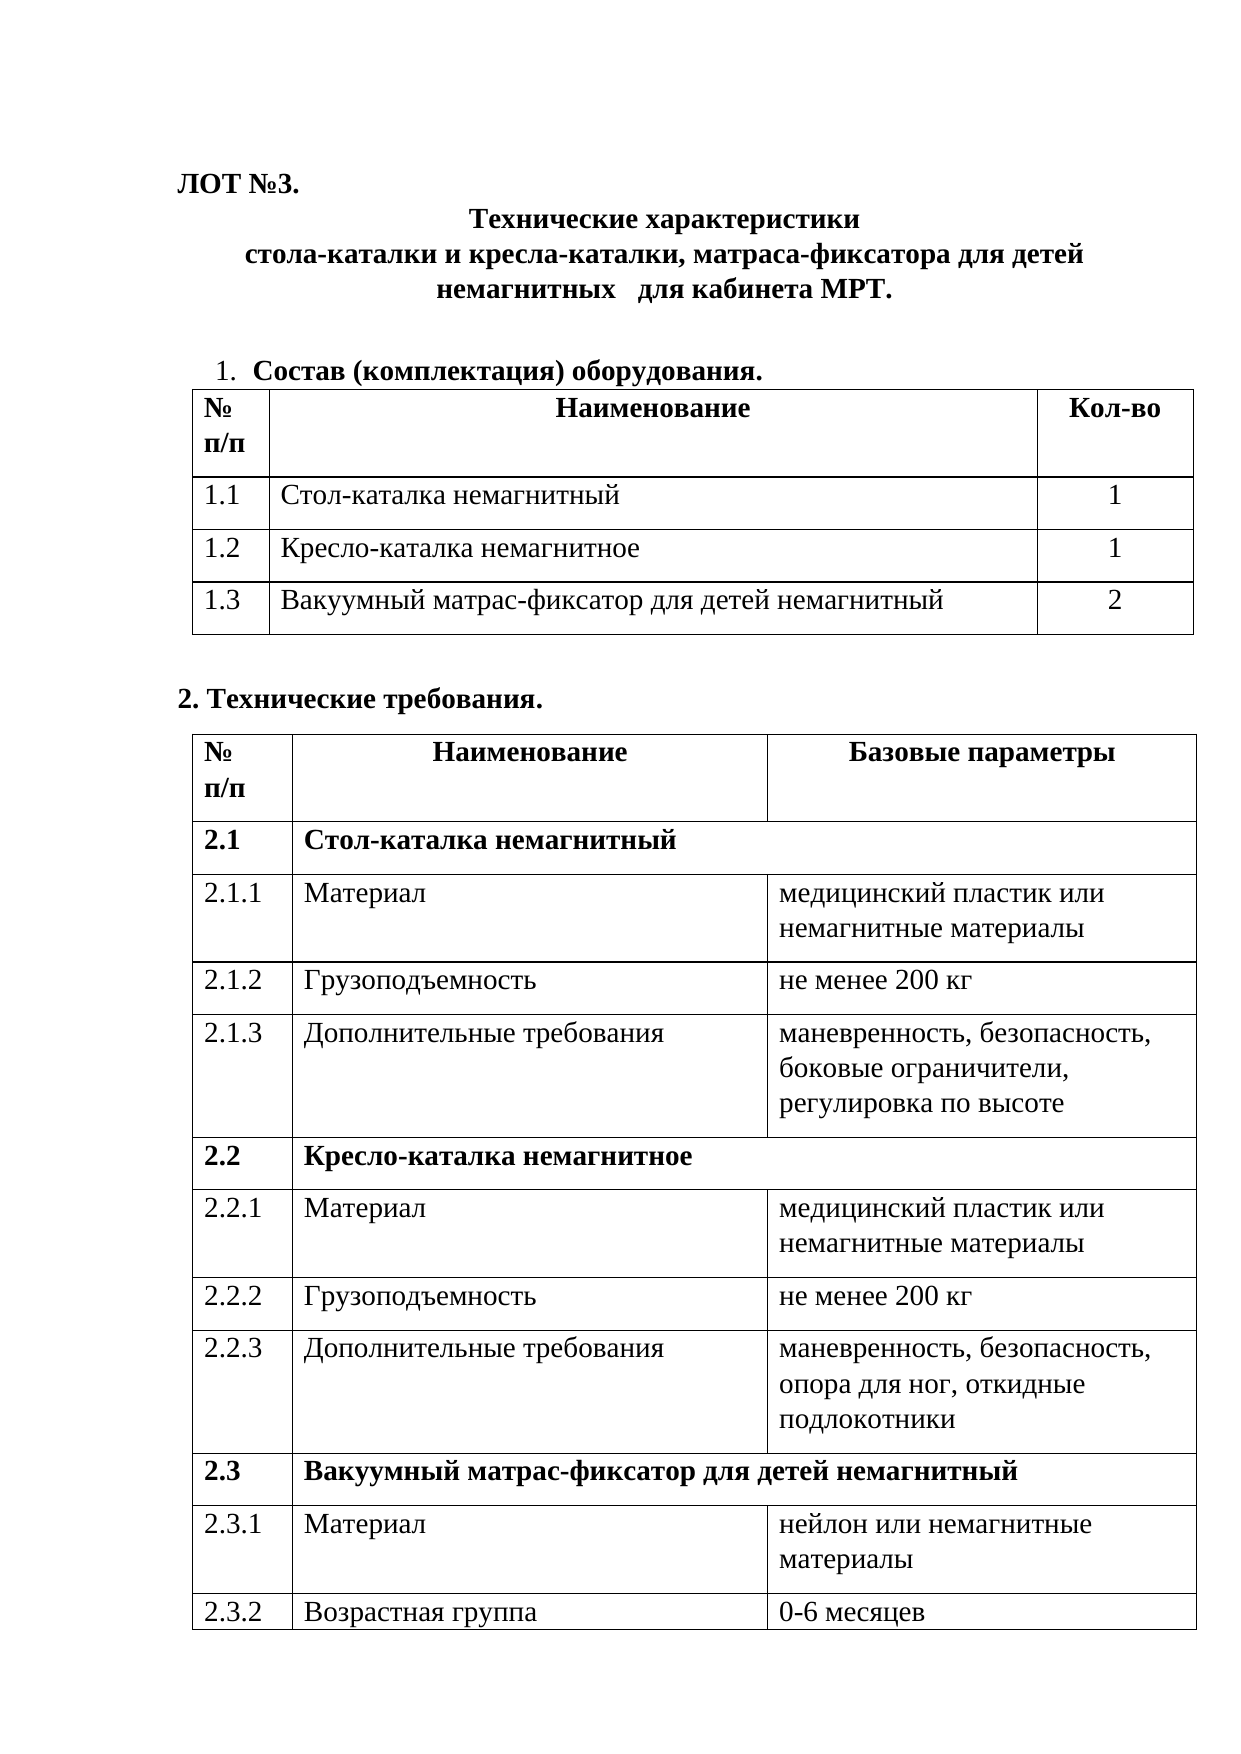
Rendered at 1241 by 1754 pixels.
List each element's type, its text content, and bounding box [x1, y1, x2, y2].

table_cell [768, 1594, 1196, 1628]
table_cell 2.3.1 [193, 1506, 292, 1593]
table_cell 2.2.3 [193, 1331, 292, 1452]
table_cell 2.1 [193, 822, 292, 874]
table_cell 2.1.3 [193, 1015, 292, 1137]
table_cell Кресло-каталка немагнитное [270, 530, 1037, 581]
table_cell Материал [293, 1506, 767, 1593]
table_header Наименование [270, 390, 1037, 476]
table_cell Возрастная группа [293, 1594, 767, 1628]
table_cell 1.1 [193, 478, 269, 529]
table_cell Материал [293, 875, 767, 961]
table_cell медицинский пластик или немагнитные материалы [768, 875, 1196, 961]
table_cell 1 [1038, 478, 1193, 529]
table_cell Материал [293, 1190, 767, 1277]
table_cell Дополнительные требования [293, 1015, 767, 1137]
table_header Наименование [293, 735, 767, 821]
table_cell Стол-каталка немагнитный [293, 822, 1196, 874]
table_cell 2.2 [193, 1138, 292, 1189]
table_cell 1.2 [193, 530, 269, 581]
table_cell 2.3.2 [193, 1594, 292, 1628]
text Технические характеристики [177, 201, 1152, 234]
table_header № п/п [193, 735, 292, 821]
table_cell нейлон или немагнитные материалы [768, 1506, 1196, 1593]
table_cell Грузоподъемность [293, 1278, 767, 1329]
table_cell не менее 200 кг [768, 963, 1196, 1014]
text ЛОТ №3. [177, 166, 1152, 199]
table_cell медицинский пластик или немагнитные материалы [768, 1190, 1196, 1277]
table_cell 2.2.1 [193, 1190, 292, 1277]
list Состав (комплектация) оборудования. [215, 353, 1152, 387]
table_cell 2.1.1 [193, 875, 292, 961]
table_cell 1 [1038, 530, 1193, 581]
table_cell Стол-каталка немагнитный [270, 478, 1037, 529]
table_cell маневренность, безопасность, боковые ограничители, регулировка по высоте [768, 1015, 1196, 1137]
table_cell маневренность, безопасность, опора для ног, откидные подлокотники [768, 1331, 1196, 1452]
table_cell Вакуумный матрас-фиксатор для детей немагнитный [270, 583, 1037, 634]
table_cell Кресло-каталка немагнитное [293, 1138, 1196, 1189]
table_cell Вакуумный матрас-фиксатор для детей немагнитный [293, 1454, 1196, 1505]
table_cell Дополнительные требования [293, 1331, 767, 1452]
text стола-каталки и кресла-каталки, матраса-фиксатора для детей немагнитных для кабинета МРТ. [177, 236, 1152, 305]
text 2. Технические требования. [177, 682, 1152, 715]
table_cell 2 [1038, 583, 1193, 634]
table_header № п/п [193, 390, 269, 476]
table_cell 2.1.2 [193, 963, 292, 1014]
table_header Базовые параметры [768, 735, 1196, 821]
table_cell 2.3 [193, 1454, 292, 1505]
table_cell 1.3 [193, 583, 269, 634]
table_header Кол-во [1038, 390, 1193, 476]
table_cell Грузоподъемность [293, 963, 767, 1014]
table_cell 2.2.2 [193, 1278, 292, 1329]
table_cell не менее 200 кг [768, 1278, 1196, 1329]
